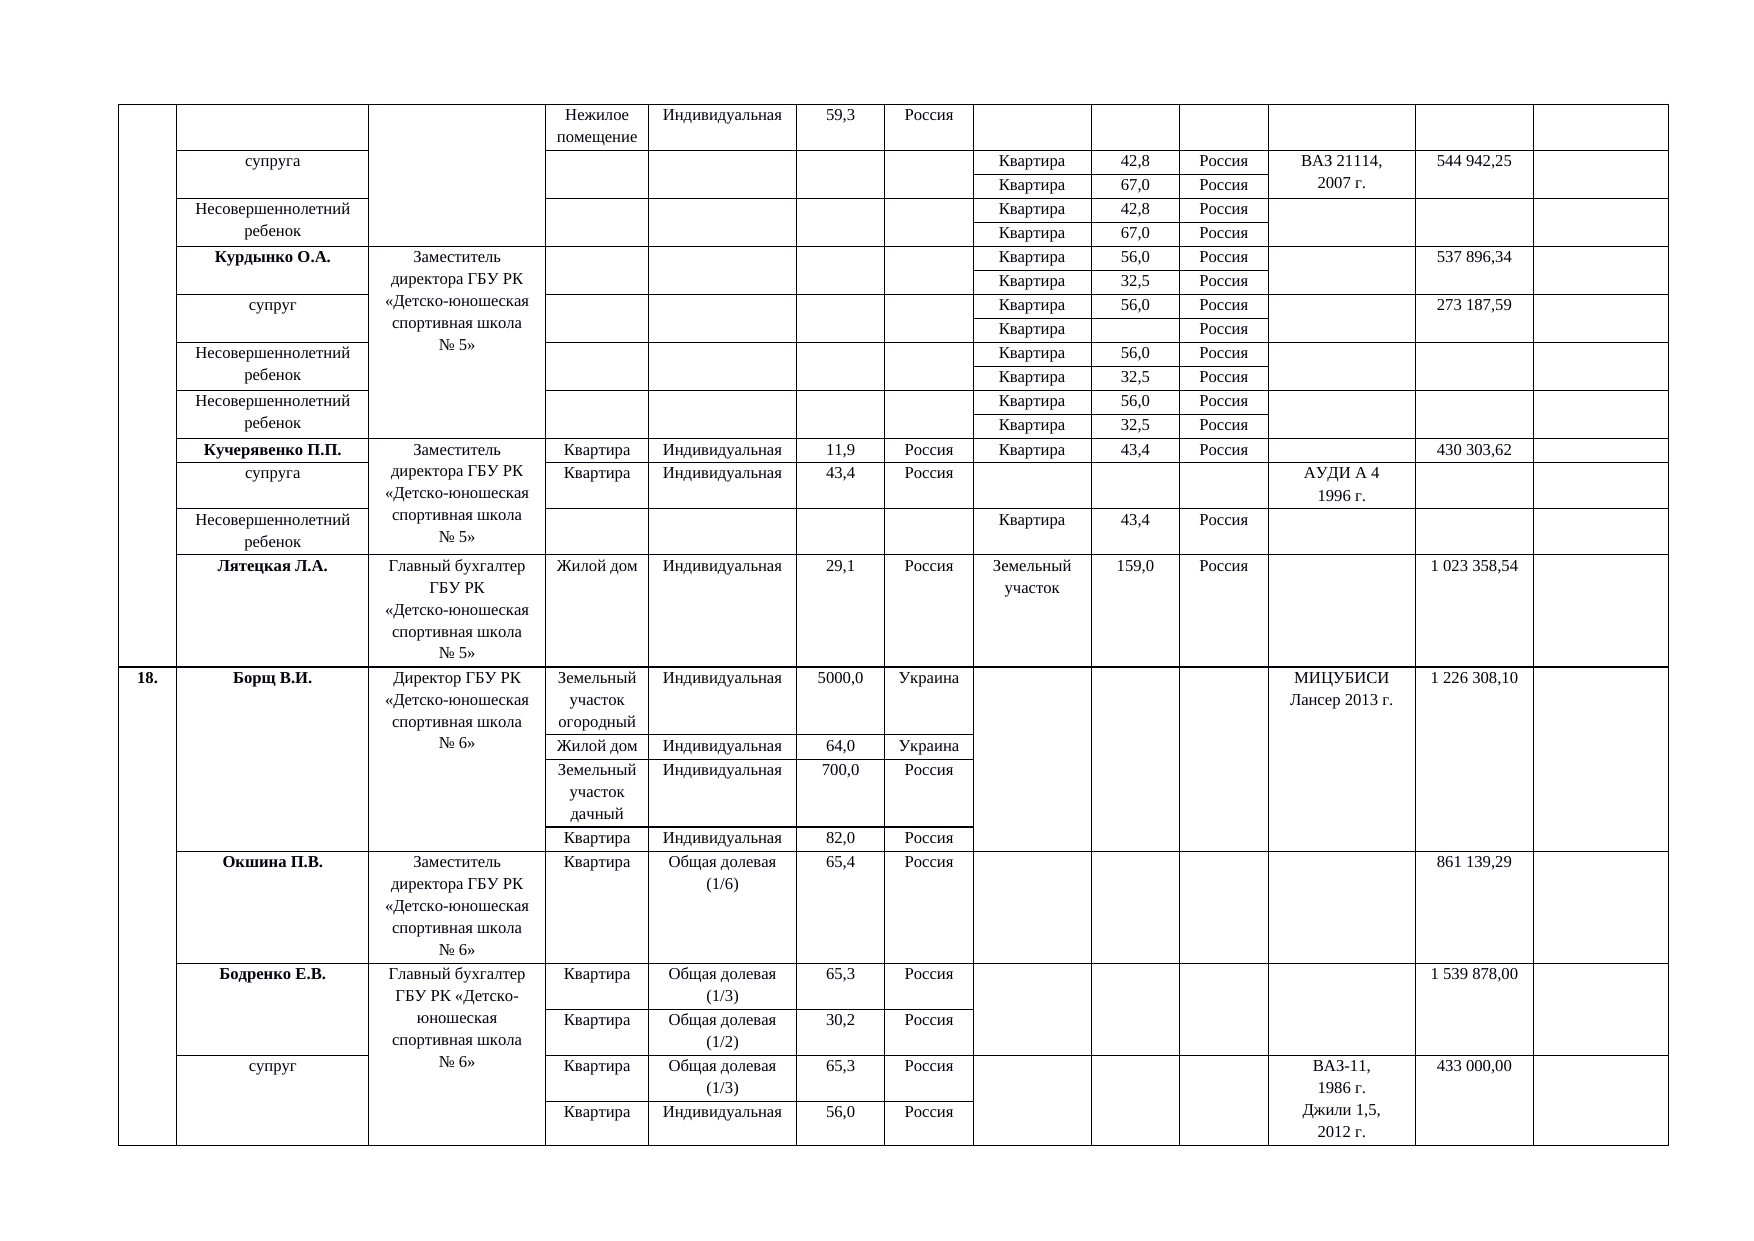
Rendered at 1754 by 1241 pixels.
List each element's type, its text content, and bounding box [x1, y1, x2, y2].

table_cell [546, 295, 648, 342]
table_cell Россия [885, 760, 973, 826]
table_cell АУДИ А 4 1996 г. [1269, 463, 1415, 508]
table_cell Россия [885, 964, 973, 1008]
table_cell Заместитель директора ГБУ РК «Детско-юношеская спортивная школа № 6» [369, 852, 545, 962]
table_cell Квартира [974, 391, 1091, 414]
table_cell [1180, 964, 1268, 1054]
table_cell ВАЗ-11, 1986 г. Джили 1,5, 2012 г. [1269, 1056, 1415, 1144]
table_cell Индивидуальная [649, 735, 796, 758]
table_cell Индивидуальная [649, 439, 796, 462]
table_cell Индивидуальная [649, 1102, 796, 1144]
table_cell [649, 509, 796, 554]
table_cell супруг [177, 295, 368, 342]
table_cell Окшина П.В. [177, 852, 368, 962]
table_cell [649, 199, 796, 246]
table_cell Лятецкая Л.А. [177, 555, 368, 666]
table_cell [1269, 509, 1415, 554]
table_cell Квартира [974, 223, 1091, 246]
table_cell Россия [1180, 151, 1268, 173]
table_cell [1092, 1056, 1179, 1144]
table_cell Борщ В.И. [177, 668, 368, 851]
table_cell 43,4 [797, 463, 884, 508]
table_cell Несовершеннолетний ребенок [177, 199, 368, 246]
table_cell [974, 463, 1091, 508]
table_cell [1534, 668, 1668, 851]
table_cell [1416, 391, 1533, 438]
table_cell Индивидуальная [649, 555, 796, 666]
table_cell 59,3 [797, 105, 884, 149]
table_cell Квартира [546, 828, 648, 851]
table_cell [797, 199, 884, 246]
table_cell [797, 343, 884, 390]
table_cell Бодренко Е.В. [177, 964, 368, 1054]
table_cell Кучерявенко П.П. [177, 439, 368, 462]
table_cell Россия [885, 105, 973, 149]
table_cell Квартира [974, 439, 1091, 462]
table_cell [797, 247, 884, 294]
table_cell [1534, 439, 1668, 462]
table_cell 32,5 [1092, 367, 1179, 390]
table_cell Индивидуальная [649, 105, 796, 149]
table_cell 430 303,62 [1416, 439, 1533, 462]
table_cell 273 187,59 [1416, 295, 1533, 342]
table_cell [649, 151, 796, 198]
table_cell Несовершеннолетний ребенок [177, 509, 368, 554]
table_cell [797, 391, 884, 438]
table_cell Россия [1180, 555, 1268, 666]
table_cell Общая долевая (1/2) [649, 1010, 796, 1054]
table_cell Россия [1180, 319, 1268, 342]
table_cell [885, 151, 973, 198]
table_cell [1534, 964, 1668, 1054]
table_cell Квартира [974, 509, 1091, 554]
table_cell Россия [885, 1010, 973, 1054]
table_cell Россия [1180, 367, 1268, 390]
table_cell [1092, 668, 1179, 851]
table_cell 29,1 [797, 555, 884, 666]
table_cell супруг [177, 1056, 368, 1144]
table_cell [649, 391, 796, 438]
table_cell Земельный участок огородный [546, 668, 648, 734]
table_cell 5000,0 [797, 668, 884, 734]
table_cell Директор ГБУ РК «Детско-юношеская спортивная школа № 6» [369, 668, 545, 851]
table_cell [1534, 555, 1668, 666]
table_cell [1269, 852, 1415, 962]
table_cell [649, 295, 796, 342]
table_cell Квартира [974, 247, 1091, 270]
table_cell 43,4 [1092, 439, 1179, 462]
table_cell [649, 343, 796, 390]
table_cell [1534, 391, 1668, 438]
table_cell Заместитель директора ГБУ РК «Детско-юношеская спортивная школа № 5» [369, 439, 545, 554]
table_cell Квартира [974, 415, 1091, 438]
table_cell Россия [1180, 247, 1268, 270]
table_cell Общая долевая (1/3) [649, 964, 796, 1008]
table_cell [1416, 199, 1533, 246]
table_cell Россия [1180, 199, 1268, 222]
table_cell Россия [885, 1056, 973, 1101]
table_cell Россия [885, 828, 973, 851]
table_cell 56,0 [1092, 295, 1179, 318]
table_cell [546, 247, 648, 294]
table_cell [885, 343, 973, 390]
table_cell Россия [885, 555, 973, 666]
table_cell 65,3 [797, 964, 884, 1008]
table_cell 64,0 [797, 735, 884, 758]
table_cell Квартира [546, 1010, 648, 1054]
table_cell 56,0 [797, 1102, 884, 1144]
table_cell [974, 964, 1091, 1054]
table_cell Курдынко О.А. [177, 247, 368, 294]
table_cell [1534, 509, 1668, 554]
table_cell Россия [885, 463, 973, 508]
table_cell 433 000,00 [1416, 1056, 1533, 1144]
table_cell [974, 1056, 1091, 1144]
table_cell [797, 509, 884, 554]
table_cell [1180, 463, 1268, 508]
table_cell 67,0 [1092, 223, 1179, 246]
table_cell 65,4 [797, 852, 884, 962]
table_cell 42,8 [1092, 151, 1179, 173]
table_cell [885, 295, 973, 342]
table_cell супруга [177, 151, 368, 198]
table_cell [1092, 319, 1179, 342]
table_cell Общая долевая (1/6) [649, 852, 796, 962]
table_cell Квартира [546, 1056, 648, 1101]
table_cell Россия [1180, 509, 1268, 554]
table_cell [1416, 509, 1533, 554]
table_cell Общая долевая (1/3) [649, 1056, 796, 1101]
table_cell Россия [1180, 343, 1268, 366]
table_cell [1269, 343, 1415, 390]
table_cell Заместитель директора ГБУ РК «Детско-юношеская спортивная школа № 5» [369, 247, 545, 438]
table_cell Квартира [974, 343, 1091, 366]
table_cell [1269, 295, 1415, 342]
table_cell [546, 199, 648, 246]
table_cell [1269, 199, 1415, 246]
table_cell [1092, 852, 1179, 962]
table_cell Квартира [974, 367, 1091, 390]
table_cell Квартира [546, 852, 648, 962]
table_cell Индивидуальная [649, 668, 796, 734]
table_cell 1 023 358,54 [1416, 555, 1533, 666]
table_cell [974, 668, 1091, 851]
table_cell Квартира [974, 271, 1091, 294]
table_cell [1534, 295, 1668, 342]
table_cell 56,0 [1092, 391, 1179, 414]
table_cell Нежилое помещение [546, 105, 648, 149]
table_cell [797, 151, 884, 198]
table_cell 11,9 [797, 439, 884, 462]
table_cell [1534, 1056, 1668, 1144]
table_cell [1269, 247, 1415, 294]
table_cell Украина [885, 735, 973, 758]
table_cell Несовершеннолетний ребенок [177, 391, 368, 438]
table_cell [1269, 391, 1415, 438]
table_cell [885, 391, 973, 438]
table_cell [797, 295, 884, 342]
table_cell 32,5 [1092, 271, 1179, 294]
table_cell [546, 343, 648, 390]
table_cell Россия [1180, 391, 1268, 414]
table_cell [1416, 463, 1533, 508]
table_cell [1269, 555, 1415, 666]
table_cell Земельный участок [974, 555, 1091, 666]
table_cell Украина [885, 668, 973, 734]
table_cell 1 226 308,10 [1416, 668, 1533, 851]
table_cell [885, 509, 973, 554]
table_cell 544 942,25 [1416, 151, 1533, 198]
table_cell 56,0 [1092, 247, 1179, 270]
table_cell [1092, 964, 1179, 1054]
table_cell Жилой дом [546, 555, 648, 666]
table_cell [1534, 463, 1668, 508]
table_cell 42,8 [1092, 199, 1179, 222]
table_cell Россия [1180, 271, 1268, 294]
table_cell Квартира [546, 1102, 648, 1144]
table_cell Квартира [546, 964, 648, 1008]
table_cell [1180, 852, 1268, 962]
table_cell [1269, 964, 1415, 1054]
table_cell 861 139,29 [1416, 852, 1533, 962]
table_cell МИЦУБИСИ Лансер 2013 г. [1269, 668, 1415, 851]
table_cell 18. [119, 668, 176, 1144]
table_cell Квартира [974, 319, 1091, 342]
table_cell 30,2 [797, 1010, 884, 1054]
table_cell [1534, 151, 1668, 198]
table_cell 159,0 [1092, 555, 1179, 666]
table_cell Россия [1180, 175, 1268, 198]
table_cell [1534, 852, 1668, 962]
table_cell Квартира [974, 295, 1091, 318]
table_cell 32,5 [1092, 415, 1179, 438]
table_cell 67,0 [1092, 175, 1179, 198]
table_cell [1180, 668, 1268, 851]
table_cell Главный бухгалтер ГБУ РК «Детско-юношеская спортивная школа № 5» [369, 555, 545, 666]
table_cell ВАЗ 21114, 2007 г. [1269, 151, 1415, 198]
table_cell [1180, 1056, 1268, 1144]
table_cell Россия [885, 852, 973, 962]
table_cell Индивидуальная [649, 463, 796, 508]
table_cell [1534, 343, 1668, 390]
table_cell Несовершеннолетний ребенок [177, 343, 368, 390]
table_cell 56,0 [1092, 343, 1179, 366]
table_cell Россия [1180, 223, 1268, 246]
table_cell [974, 852, 1091, 962]
table_cell [1092, 463, 1179, 508]
table_cell 1 539 878,00 [1416, 964, 1533, 1054]
table_cell [885, 247, 973, 294]
table_cell [1416, 343, 1533, 390]
table_cell 82,0 [797, 828, 884, 851]
table_cell Квартира [974, 199, 1091, 222]
table_cell Россия [1180, 439, 1268, 462]
table_cell Квартира [974, 175, 1091, 198]
table_cell [1269, 439, 1415, 462]
table_cell [546, 391, 648, 438]
table_cell [1534, 199, 1668, 246]
table_cell [546, 509, 648, 554]
table_cell Жилой дом [546, 735, 648, 758]
table_cell супруга [177, 463, 368, 508]
table_cell [885, 199, 973, 246]
table_cell [649, 247, 796, 294]
table_cell Квартира [974, 151, 1091, 173]
table_cell 700,0 [797, 760, 884, 826]
table_cell Индивидуальная [649, 760, 796, 826]
table_cell Квартира [546, 463, 648, 508]
table_cell 65,3 [797, 1056, 884, 1101]
table_cell Россия [885, 1102, 973, 1144]
table_cell [1534, 105, 1668, 149]
table_cell Индивидуальная [649, 828, 796, 851]
table_cell Главный бухгалтер ГБУ РК «Детско-юношеская спортивная школа № 6» [369, 964, 545, 1144]
table_cell 43,4 [1092, 509, 1179, 554]
table_cell Россия [1180, 295, 1268, 318]
table_cell [546, 151, 648, 198]
table_cell Земельный участок дачный [546, 760, 648, 826]
table_cell [1534, 247, 1668, 294]
table_cell 537 896,34 [1416, 247, 1533, 294]
table_cell Квартира [546, 439, 648, 462]
table_cell Россия [1180, 415, 1268, 438]
table_cell Россия [885, 439, 973, 462]
